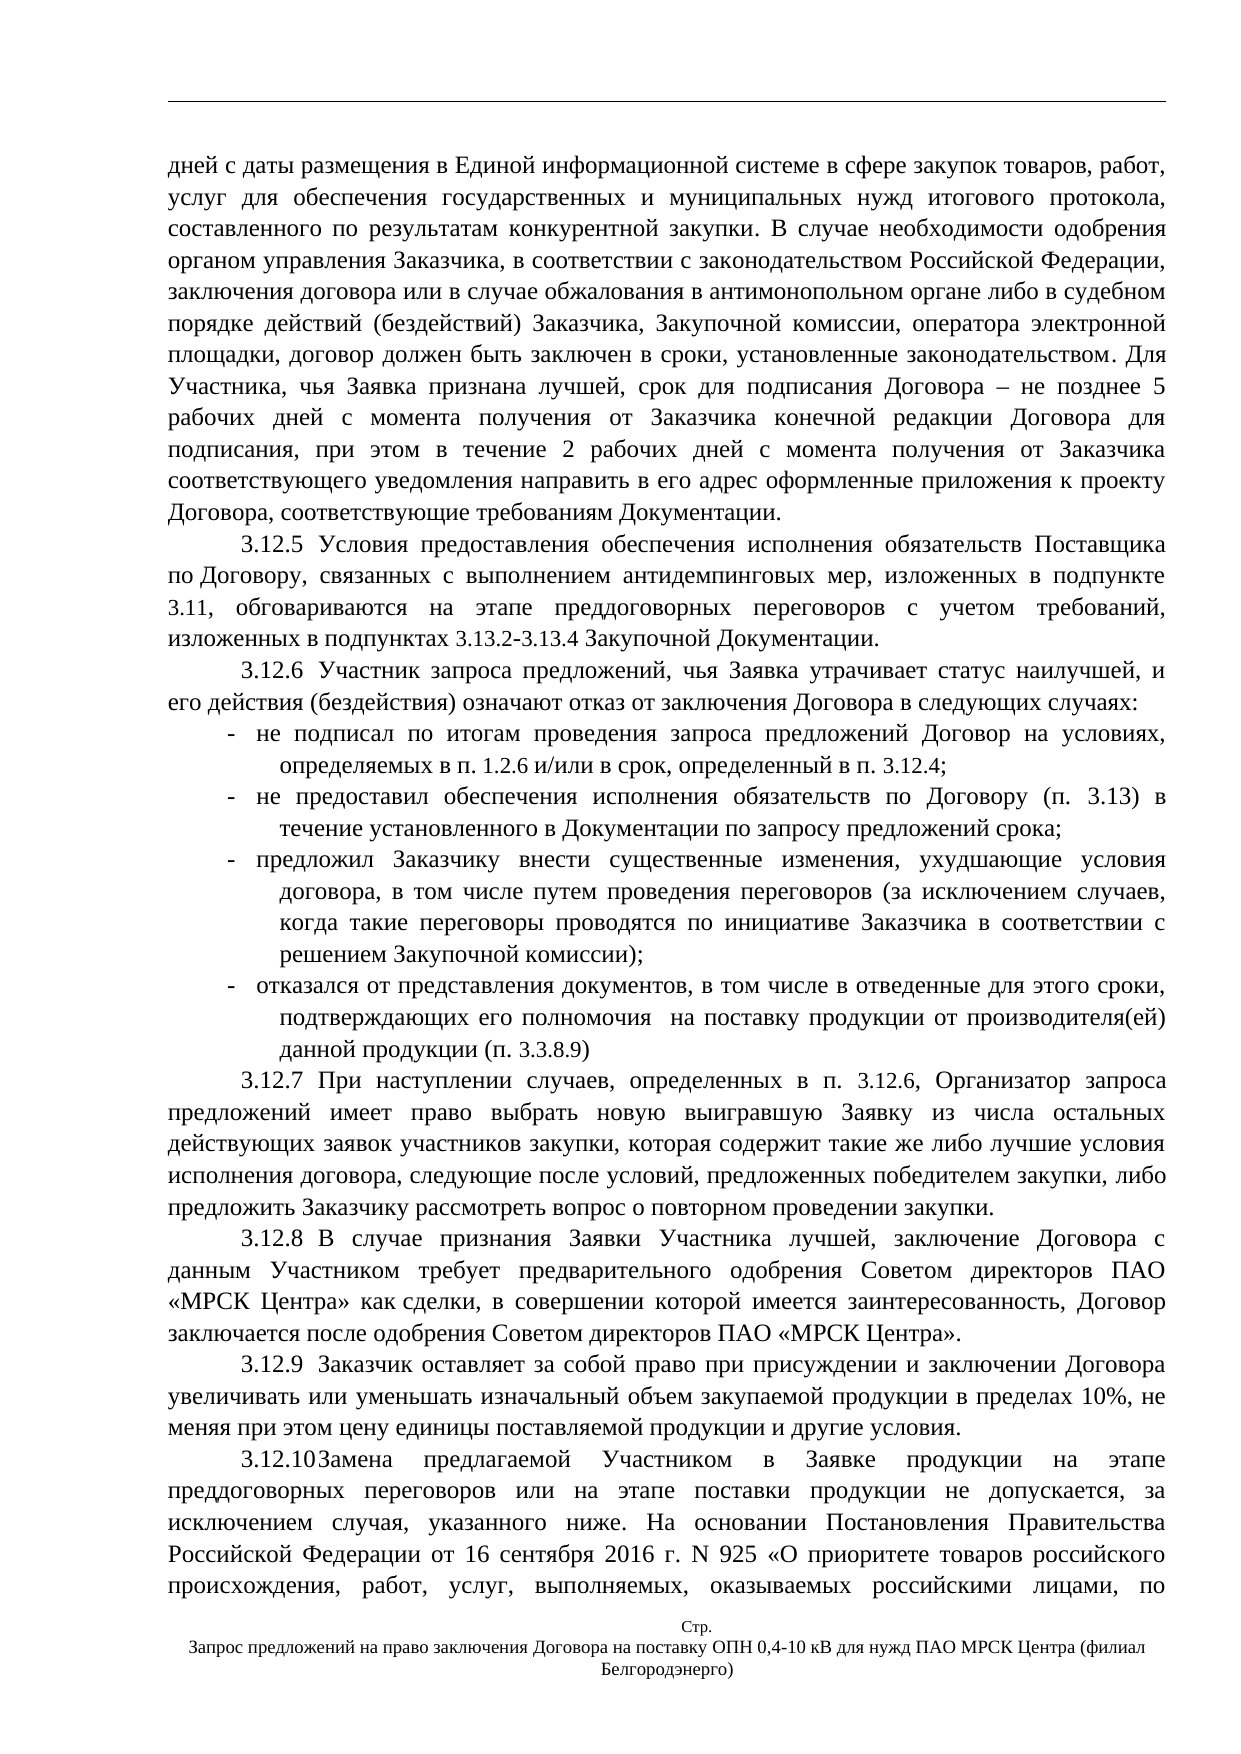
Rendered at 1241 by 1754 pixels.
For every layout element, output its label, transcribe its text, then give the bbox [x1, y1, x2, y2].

list Участник запроса предложений, чья Заявка утрачивает статус наилучшей, и его действия (бездействия) означают отказ от заключения Договора в следующих случаях: [168, 655, 1166, 715]
list Заказчик оставляет за собой право при присуждении и заключении Договора увеличивать или уменьшать изначальный объем закупаемой продукции в пределах 10%, не меняя при этом цену единицы поставляемой продукции и другие условия. [168, 1349, 1166, 1441]
list отказался от представления документов, в том числе в отведенные для этого сроки, подтверждающих его полномочия на поставку продукции от производителя(ей) данной продукции (п. 3.3.8.9) [227, 971, 1166, 1062]
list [168, 150, 1166, 526]
list В случае признания Заявки Участника лучшей, заключение Договора с данным Участником требует предварительного одобрения Советом директоров ПАО «МРСК Центра» как сделки, в совершении которой имеется заинтересованность, Договор заключается после одобрения Советом директоров ПАО «МРСК Центра». [168, 1223, 1166, 1347]
list не подписал по итогам проведения запроса предложений Договор на условиях, определяемых в п. 1.2.6 и/или в срок, определенный в п. 3.12.4; [227, 718, 1166, 778]
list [168, 1444, 1166, 1599]
list предложил Заказчику внести существенные изменения, ухудшающие условия договора, в том числе путем проведения переговоров (за исключением случаев, когда такие переговоры проводятся по инициативе Заказчика в соответствии с решением Закупочной комиссии); [227, 844, 1166, 968]
list не предоставил обеспечения исполнения обязательств по Договору (п. 3.13) в течение установленного в Документации по запросу предложений срока; [227, 781, 1166, 842]
list При наступлении случаев, определенных в п. 3.12.6, Организатор запроса предложений имеет право выбрать новую выигравшую Заявку из числа остальных действующих заявок участников закупки, которая содержит такие же либо лучшие условия исполнения договора, следующие после условий, предложенных победителем закупки, либо предложить Заказчику рассмотреть вопрос о повторном проведении закупки. [168, 1065, 1166, 1220]
list Условия предоставления обеспечения исполнения обязательств Поставщика по Договору, связанных с выполнением антидемпинговых мер, изложенных в подпункте 3.11, обговариваются на этапе преддоговорных переговоров с учетом требований, изложенных в подпунктах 3.13.2-3.13.4 Закупочной Документации. [168, 529, 1166, 652]
